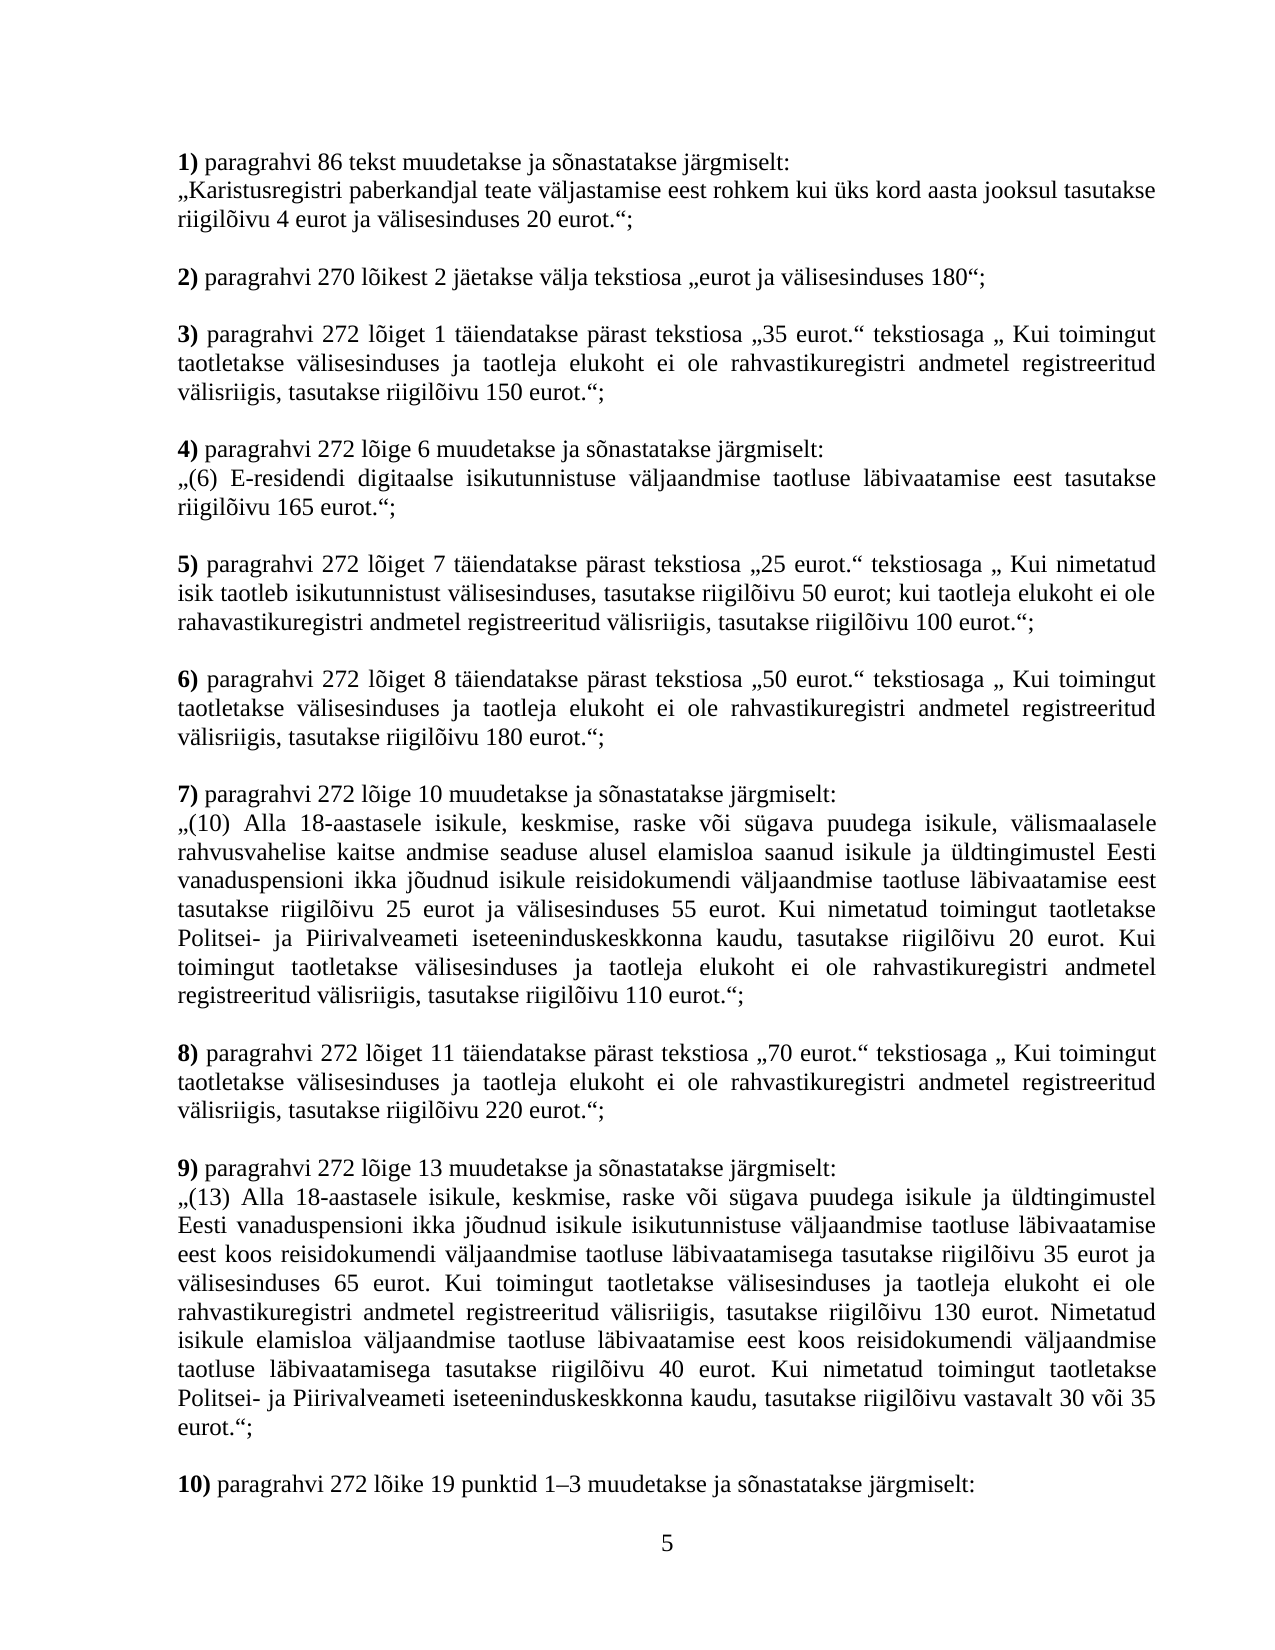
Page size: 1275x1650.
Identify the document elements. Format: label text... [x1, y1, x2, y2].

text 5) paragrahvi 272 lõiget 7 täiendatakse pärast tekstiosa „25 eurot.“ tekstiosaga „ Kui nimetatud isik taotleb isikutunnistust välisesinduses, tasutakse riigilõivu 50 eurot; kui taotleja elukoht ei ole rahavastikuregistri andmetel registreeritud välisriigis, tasutakse riigilõivu 100 eurot.“; [177, 549, 1157, 636]
text 4) paragrahvi 272 lõige 6 muudetakse ja sõnastatakse järgmiselt: [177, 434, 1157, 463]
text 2) paragrahvi 270 lõikest 2 jäetakse välja tekstiosa „eurot ja välisesinduses 180“; [177, 262, 1157, 291]
text 7) paragrahvi 272 lõige 10 muudetakse ja sõnastatakse järgmiselt: [177, 779, 1157, 808]
text 3) paragrahvi 272 lõiget 1 täiendatakse pärast tekstiosa „35 eurot.“ tekstiosaga „ Kui toimingut taotletakse välisesinduses ja taotleja elukoht ei ole rahvastikuregistri andmetel registreeritud välisriigis, tasutakse riigilõivu 150 eurot.“; [177, 319, 1157, 406]
text „(10) Alla 18-aastasele isikule, keskmise, raske või sügava puudega isikule, välismaalasele rahvusvahelise kaitse andmise seaduse alusel elamisloa saanud isikule ja üldtingimustel Eesti vanaduspensioni ikka jõudnud isikule reisidokumendi väljaandmise taotluse läbivaatamise eest tasutakse riigilõivu 25 eurot ja välisesinduses 55 eurot. Kui nimetatud toimingut taotletakse Politsei- ja Piirivalveameti iseteeninduskeskkonna kaudu, tasutakse riigilõivu 20 eurot. Kui toimingut taotletakse välisesinduses ja taotleja elukoht ei ole rahvastikuregistri andmetel registreeritud välisriigis, tasutakse riigilõivu 110 eurot.“; [177, 808, 1157, 1009]
text „(13) Alla 18-aastasele isikule, keskmise, raske või sügava puudega isikule ja üldtingimustel Eesti vanaduspensioni ikka jõudnud isikule isikutunnistuse väljaandmise taotluse läbivaatamise eest koos reisidokumendi väljaandmise taotluse läbivaatamisega tasutakse riigilõivu 35 eurot ja välisesinduses 65 eurot. Kui toimingut taotletakse välisesinduses ja taotleja elukoht ei ole rahvastikuregistri andmetel registreeritud välisriigis, tasutakse riigilõivu 130 eurot. Nimetatud isikule elamisloa väljaandmise taotluse läbivaatamise eest koos reisidokumendi väljaandmise taotluse läbivaatamisega tasutakse riigilõivu 40 eurot. Kui nimetatud toimingut taotletakse Politsei- ja Piirivalveameti iseteeninduskeskkonna kaudu, tasutakse riigilõivu vastavalt 30 või 35 eurot.“; [177, 1182, 1157, 1441]
text 8) paragrahvi 272 lõiget 11 täiendatakse pärast tekstiosa „70 eurot.“ tekstiosaga „ Kui toimingut taotletakse välisesinduses ja taotleja elukoht ei ole rahvastikuregistri andmetel registreeritud välisriigis, tasutakse riigilõivu 220 eurot.“; [177, 1038, 1157, 1124]
text „Karistusregistri paberkandjal teate väljastamise eest rohkem kui üks kord aasta jooksul tasutakse riigilõivu 4 eurot ja välisesinduses 20 eurot.“; [177, 176, 1157, 233]
text 9) paragrahvi 272 lõige 13 muudetakse ja sõnastatakse järgmiselt: [177, 1153, 1157, 1182]
text 6) paragrahvi 272 lõiget 8 täiendatakse pärast tekstiosa „50 eurot.“ tekstiosaga „ Kui toimingut taotletakse välisesinduses ja taotleja elukoht ei ole rahvastikuregistri andmetel registreeritud välisriigis, tasutakse riigilõivu 180 eurot.“; [177, 664, 1157, 751]
text „(6) E-residendi digitaalse isikutunnistuse väljaandmise taotluse läbivaatamise eest tasutakse riigilõivu 165 eurot.“; [177, 463, 1157, 521]
text 1) paragrahvi 86 tekst muudetakse ja sõnastatakse järgmiselt: [177, 147, 1157, 176]
text 10) paragrahvi 272 lõike 19 punktid 1–3 muudetakse ja sõnastatakse järgmiselt: [177, 1469, 1157, 1498]
